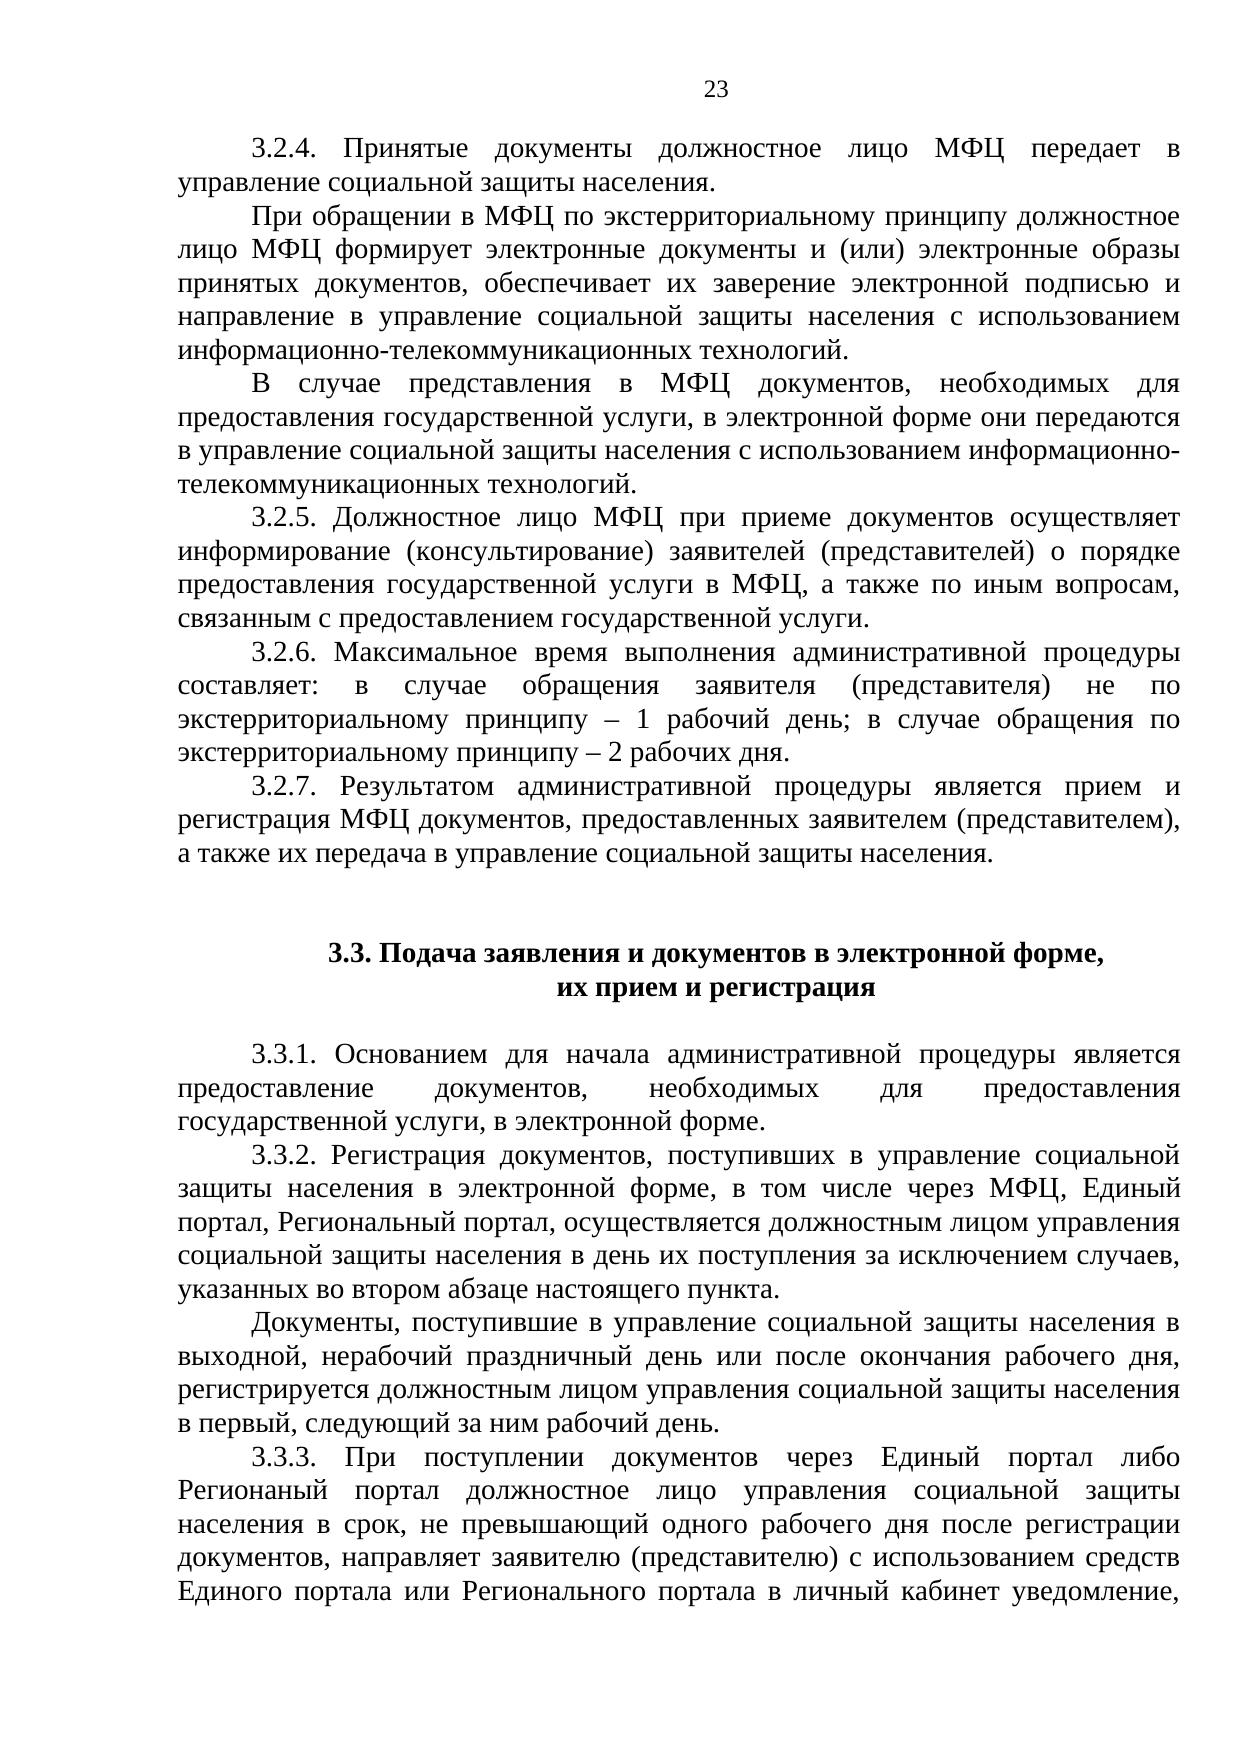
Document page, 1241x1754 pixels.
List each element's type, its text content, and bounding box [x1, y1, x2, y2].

text Документы, поступившие в управление социальной защиты населения в выходной, нерабочий праздничный день или после окончания рабочего дня, регистрируется должностным лицом управления социальной защиты населения в первый, следующий за ним рабочий день. [177, 1304, 1181, 1439]
text 3.2.4. Принятые документы должностное лицо МФЦ передает в управление социальной защиты населения. [177, 131, 1181, 198]
text 3.2.7. Результатом административной процедуры является прием и регистрация МФЦ документов, предоставленных заявителем (представителем), а также их передача в управление социальной защиты населения. [177, 768, 1181, 868]
text 3.3. Подача заявления и документов в электронной форме, [177, 936, 1181, 969]
text 3.3.1. Основанием для начала административной процедуры является предоставление документов, необходимых для предоставления государственной услуги, в электронной форме. [177, 1036, 1181, 1137]
text 3.2.6. Максимальное время выполнения административной процедуры составляет: в случае обращения заявителя (представителя) не по экстерриториальному принципу – 1 рабочий день; в случае обращения по экстерриториальному принципу – 2 рабочих дня. [177, 634, 1181, 768]
text 3.2.5. Должностное лицо МФЦ при приеме документов осуществляет информирование (консультирование) заявителей (представителей) о порядке предоставления государственной услуги в МФЦ, а также по иным вопросам, связанным с предоставлением государственной услуги. [177, 499, 1181, 634]
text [177, 1439, 1181, 1606]
text их прием и регистрация [177, 969, 1181, 1003]
text При обращении в МФЦ по экстерриториальному принципу должностное лицо МФЦ формирует электронные документы и (или) электронные образы принятых документов, обеспечивает их заверение электронной подписью и направление в управление социальной защиты населения с использованием информационно-телекоммуникационных технологий. [177, 198, 1181, 365]
text 3.3.2. Регистрация документов, поступивших в управление социальной защиты населения в электронной форме, в том числе через МФЦ, Единый портал, Региональный портал, осуществляется должностным лицом управления социальной защиты населения в день их поступления за исключением случаев, указанных во втором абзаце настоящего пункта. [177, 1137, 1181, 1304]
text В случае представления в МФЦ документов, необходимых для предоставления государственной услуги, в электронной форме они передаются в управление социальной защиты населения с использованием информационно-телекоммуникационных технологий. [177, 365, 1181, 499]
